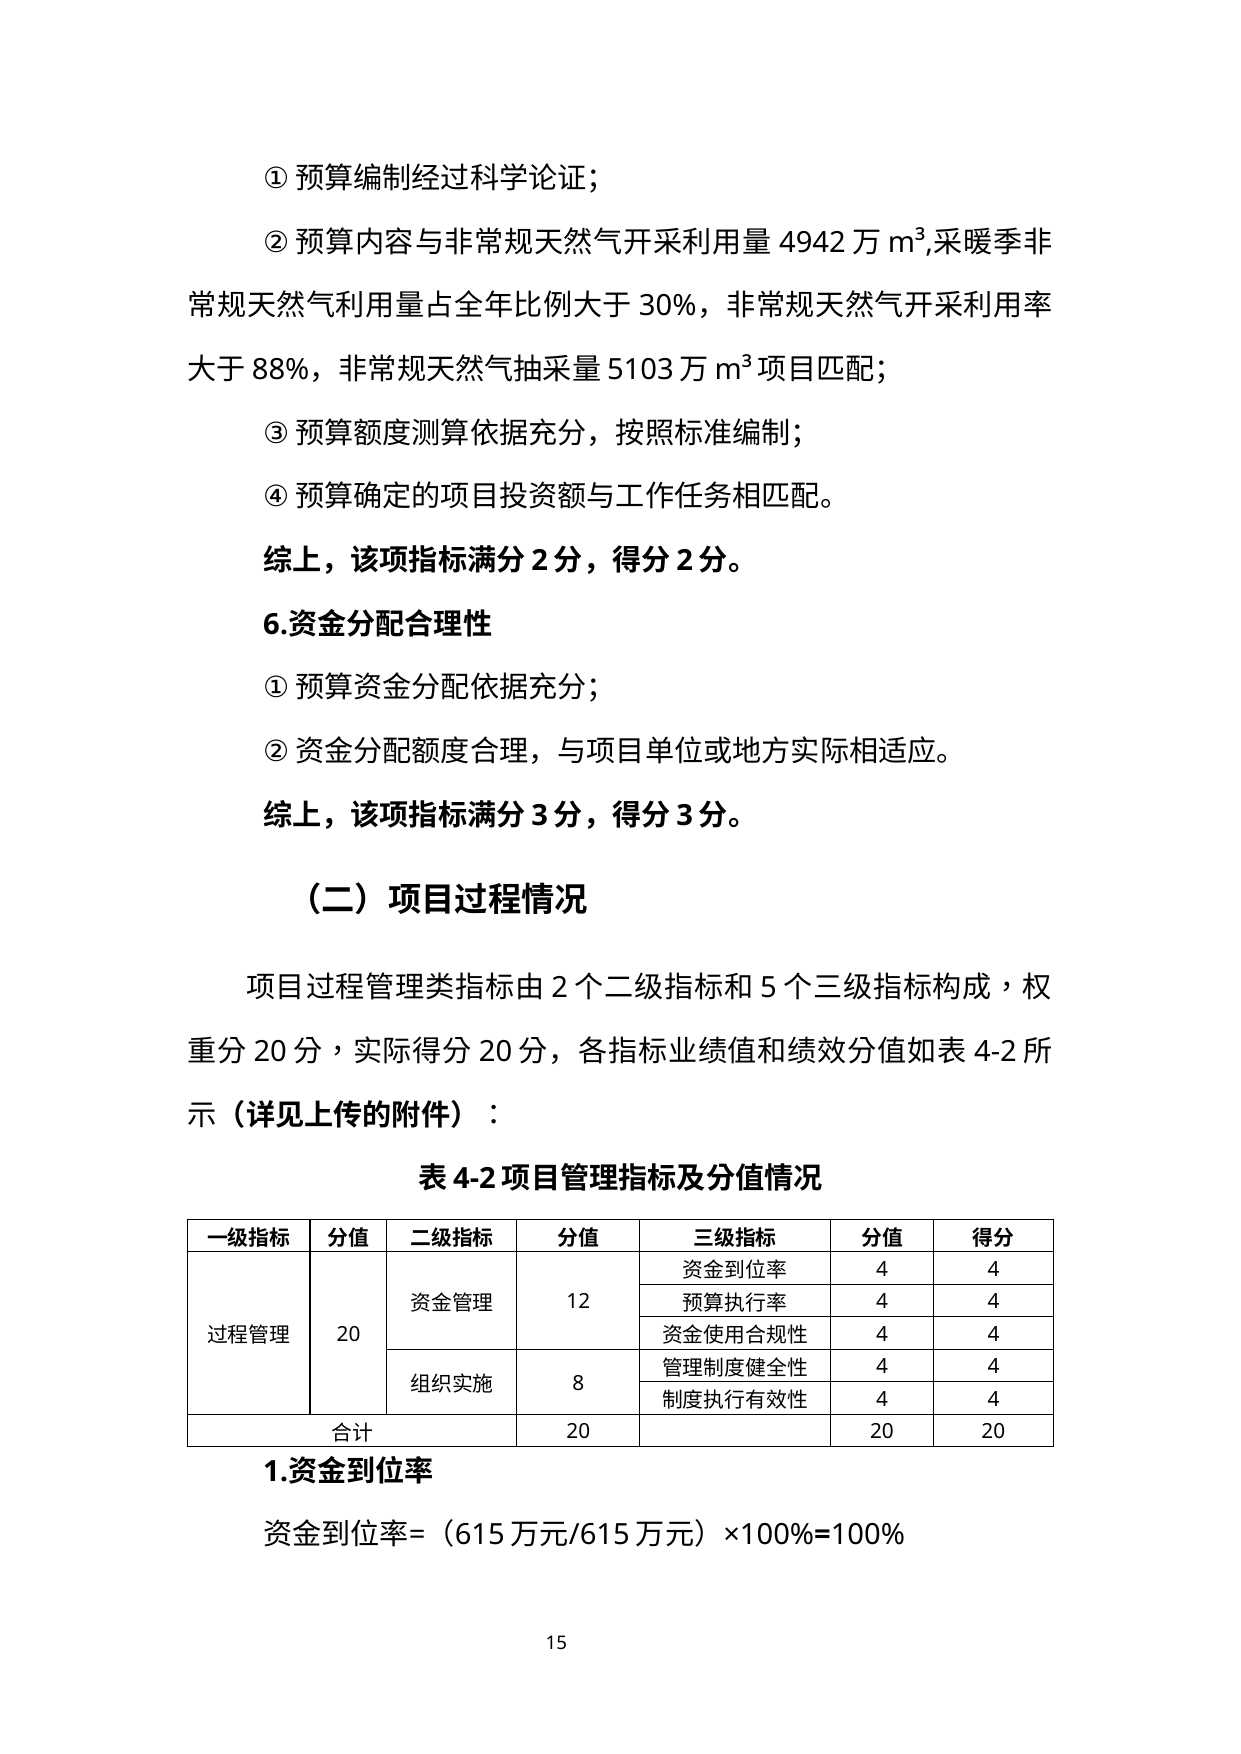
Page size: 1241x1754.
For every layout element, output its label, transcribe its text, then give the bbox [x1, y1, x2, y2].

table_cell 4 [934, 1317, 1053, 1348]
table_cell 4 [934, 1285, 1053, 1316]
table_header 分值 [517, 1220, 639, 1251]
table_cell 组织实施 [387, 1350, 516, 1413]
text ①预算编制经过科学论证； [187, 154, 1053, 197]
text 6.资金分配合理性 [187, 600, 1053, 643]
table_cell 过程管理 [188, 1252, 309, 1413]
text ①预算资金分配依据充分； [187, 664, 1053, 706]
table_header 二级指标 [387, 1220, 516, 1251]
table_header 分值 [311, 1220, 386, 1251]
table_cell 制度执行有效性 [640, 1382, 830, 1413]
text 资金到位率=（615万元/615万元）×100%=100% [187, 1511, 1053, 1553]
table_cell 预算执行率 [640, 1285, 830, 1316]
table_cell 资金管理 [387, 1252, 516, 1348]
table_cell 4 [831, 1382, 933, 1413]
text 1.资金到位率 [187, 1447, 1053, 1489]
table_cell 20 [934, 1415, 1053, 1446]
table_cell 8 [517, 1350, 639, 1413]
table_cell 20 [311, 1252, 386, 1413]
table_cell 4 [831, 1317, 933, 1348]
table_cell 资金到位率 [640, 1252, 830, 1283]
table_cell 12 [517, 1252, 639, 1348]
table_header 得分 [934, 1220, 1053, 1251]
table_cell 4 [934, 1382, 1053, 1413]
table_cell 4 [831, 1285, 933, 1316]
table_cell 20 [831, 1415, 933, 1446]
text 综上，该项指标满分3分，得分3分。 [187, 791, 1053, 834]
text ②资金分配额度合理，与项目单位或地方实际相适应。 [187, 727, 1053, 770]
table_cell 20 [517, 1415, 639, 1446]
text ②预算内容与非常规天然气开采利用量4942万m³,采暖季非常规天然气利用量占全年比例大于30%，非常规天然气开采利用率大于88%，非常规天然气抽采量5103万m³项目匹配； [187, 218, 1053, 388]
text 表4-2项目管理指标及分值情况 [187, 1155, 1053, 1197]
table_cell 4 [831, 1350, 933, 1381]
text 综上，该项指标满分2分，得分2分。 [187, 537, 1053, 579]
subtitle （二）项目过程情况 [187, 855, 1053, 940]
text ④预算确定的项目投资额与工作任务相匹配。 [187, 473, 1053, 515]
table_header 一级指标 [188, 1220, 309, 1251]
table_cell [640, 1415, 830, 1446]
table_header 三级指标 [640, 1220, 830, 1251]
table_header 分值 [831, 1220, 933, 1251]
table_cell 4 [934, 1350, 1053, 1381]
table_cell 管理制度健全性 [640, 1350, 830, 1381]
text 项目过程管理类指标由2个二级指标和5个三级指标构成，权重分20分，实际得分20分，各指标业绩值和绩效分值如表4-2所示（详见上传的附件）： [187, 964, 1053, 1134]
table_cell 资金使用合规性 [640, 1317, 830, 1348]
table_cell 合计 [188, 1415, 516, 1446]
table_cell 4 [934, 1252, 1053, 1283]
text ③预算额度测算依据充分，按照标准编制； [187, 409, 1053, 452]
table_cell 4 [831, 1252, 933, 1283]
